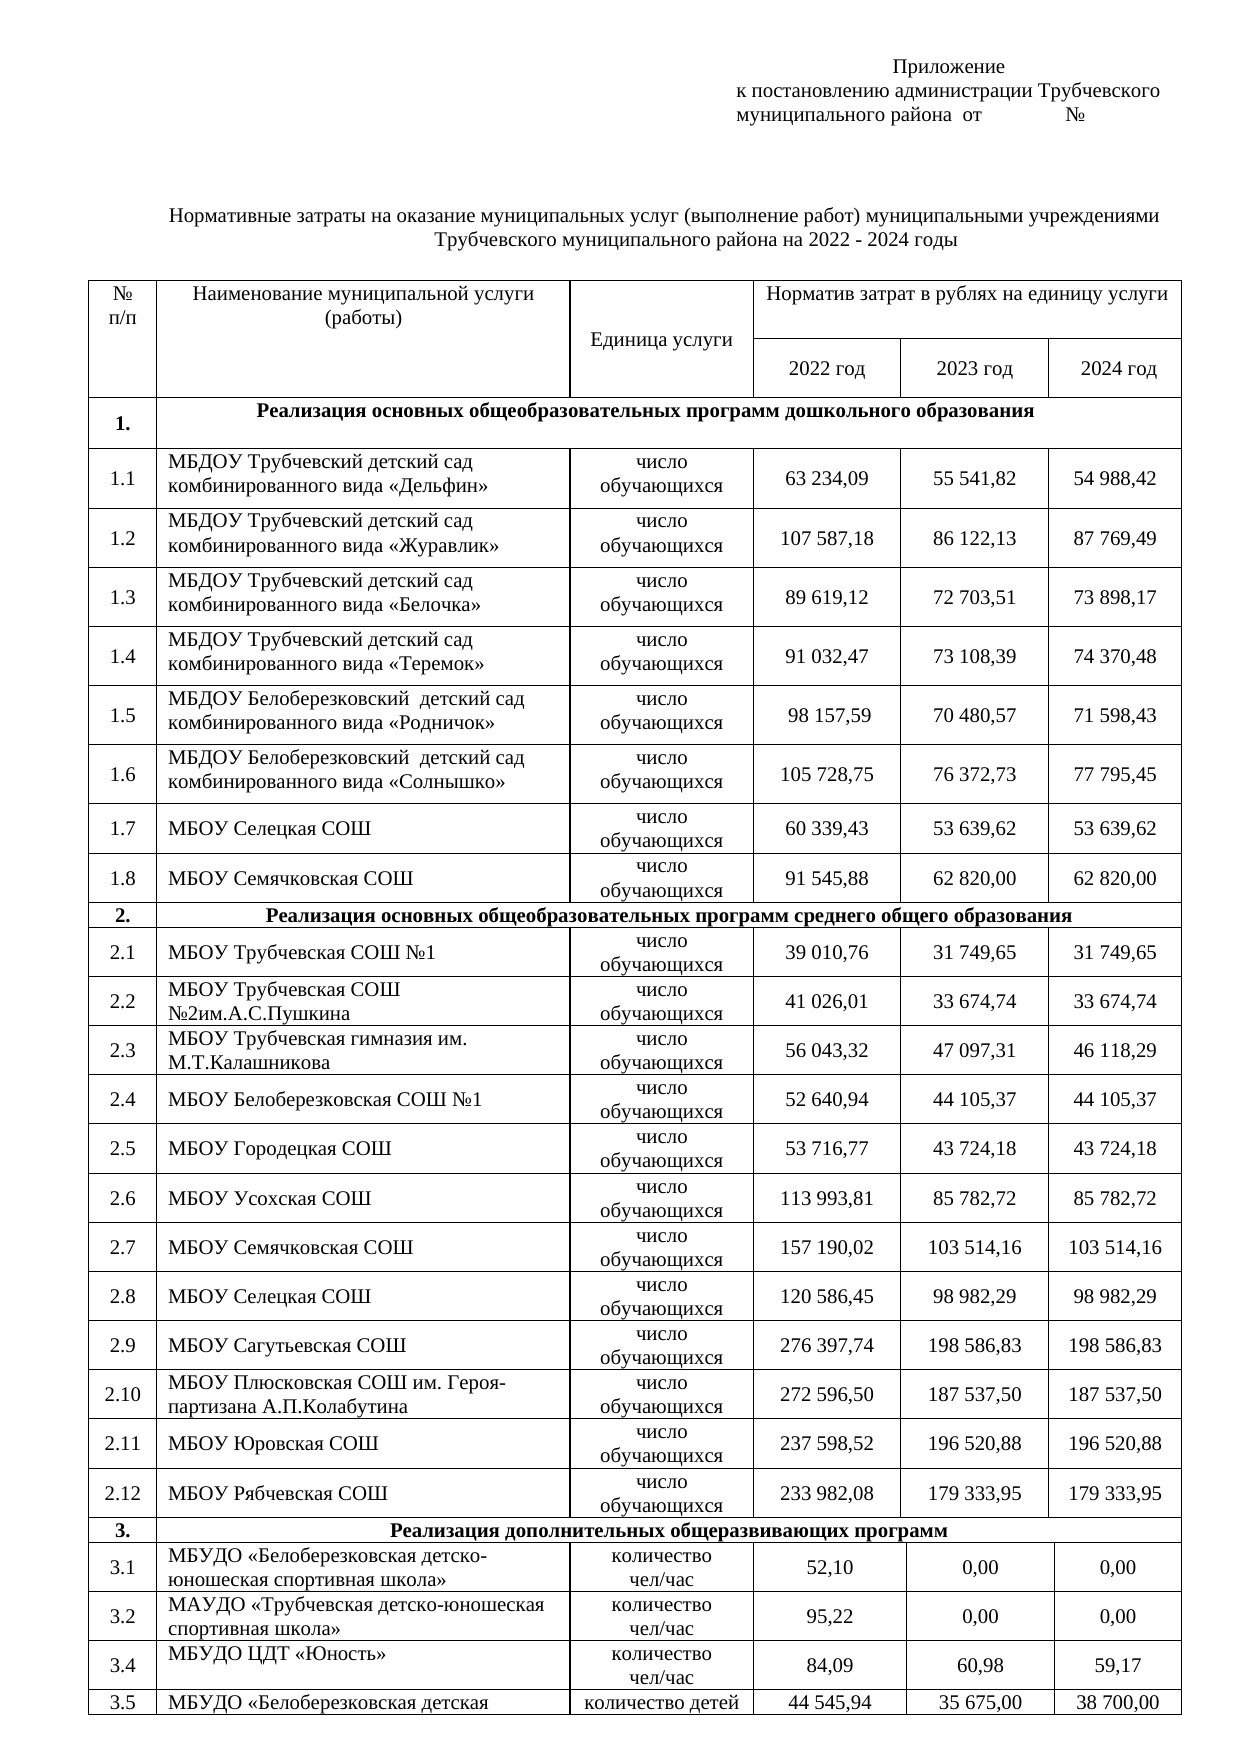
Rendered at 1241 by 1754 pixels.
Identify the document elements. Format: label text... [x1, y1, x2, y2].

table_cell 105 728,75 [754, 745, 900, 803]
table_cell 44 105,37 [901, 1075, 1048, 1123]
table_cell количество чел/час [571, 1641, 753, 1689]
table_cell 196 520,88 [1049, 1419, 1181, 1467]
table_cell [157, 1690, 569, 1714]
table_cell МБОУ Юровская СОШ [157, 1419, 569, 1467]
table_cell 2022 год [754, 339, 900, 397]
table_cell 2.5 [89, 1124, 156, 1172]
text Трубчевского муниципального района на 2022 - 2024 годы [148, 227, 1181, 251]
table_cell 73 108,39 [901, 627, 1048, 685]
table_cell 2. [89, 903, 156, 927]
table_cell 72 703,51 [901, 568, 1048, 626]
table_cell 2.1 [89, 928, 156, 976]
table_cell число обучающихся [571, 745, 753, 803]
table_cell 1.1 [89, 449, 156, 507]
table_cell 98 157,59 [754, 686, 900, 744]
table_cell 2.9 [89, 1321, 156, 1369]
table_cell 2.8 [89, 1272, 156, 1320]
text Нормативные затраты на оказание муниципальных услуг (выполнение работ) муниципальными учреждениями [148, 203, 1181, 227]
table_cell МБОУ Трубчевская гимназия им. М.Т.Калашникова [157, 1026, 569, 1074]
table_cell 54 988,42 [1049, 449, 1181, 507]
table_cell 84,09 [754, 1641, 906, 1689]
table_cell 85 782,72 [1049, 1174, 1181, 1222]
table_cell МБОУ Усохская СОШ [157, 1174, 569, 1222]
table_cell 59,17 [1055, 1641, 1181, 1689]
table_cell 3.2 [89, 1592, 156, 1640]
table_cell 2.7 [89, 1223, 156, 1271]
table_header № п/п [89, 281, 156, 397]
table_cell число обучающихся [571, 1026, 753, 1074]
table_cell 74 370,48 [1049, 627, 1181, 685]
table_cell 71 598,43 [1049, 686, 1181, 744]
table_cell 103 514,16 [1049, 1223, 1181, 1271]
table_cell МБДОУ Трубчевский детский сад комбинированного вида «Теремок» [157, 627, 569, 685]
table_cell число обучающихся [571, 568, 753, 626]
table_cell число обучающихся [571, 1321, 753, 1369]
table_cell 62 820,00 [901, 854, 1048, 902]
table_cell 0,00 [1055, 1543, 1181, 1591]
table_cell 77 795,45 [1049, 745, 1181, 803]
table_cell 2.10 [89, 1370, 156, 1418]
table_cell 33 674,74 [1049, 977, 1181, 1025]
table_cell 1.2 [89, 509, 156, 567]
table_cell 2.4 [89, 1075, 156, 1123]
table_cell 60,98 [907, 1641, 1054, 1689]
table_cell 233 982,08 [754, 1469, 900, 1517]
table_cell 35 675,00 [907, 1690, 1054, 1714]
table_cell 1.6 [89, 745, 156, 803]
table_cell МБОУ Белоберезковская СОШ №1 [157, 1075, 569, 1123]
table_cell МБОУ Городецкая СОШ [157, 1124, 569, 1172]
table_cell МБОУ Плюсковская СОШ им. Героя-партизана А.П.Колабутина [157, 1370, 569, 1418]
table_cell 179 333,95 [1049, 1469, 1181, 1517]
table_cell 73 898,17 [1049, 568, 1181, 626]
table_cell 107 587,18 [754, 509, 900, 567]
table_cell 60 339,43 [754, 804, 900, 852]
table_cell МБОУ Селецкая СОШ [157, 1272, 569, 1320]
table_cell 52,10 [754, 1543, 906, 1591]
table_cell число обучающихся [571, 1075, 753, 1123]
table_cell МБДОУ Белоберезковский детский сад комбинированного вида «Солнышко» [157, 745, 569, 803]
table_cell число обучающихся [571, 686, 753, 744]
table_cell 52 640,94 [754, 1075, 900, 1123]
table_cell число обучающихся [571, 1469, 753, 1517]
table_cell 276 397,74 [754, 1321, 900, 1369]
table_cell 272 596,50 [754, 1370, 900, 1418]
table_cell МБДОУ Белоберезковский детский сад комбинированного вида «Родничок» [157, 686, 569, 744]
table_cell 41 026,01 [754, 977, 900, 1025]
table_cell 113 993,81 [754, 1174, 900, 1222]
table_cell Реализация основных общеобразовательных программ среднего общего образования [157, 903, 1181, 927]
table_cell 39 010,76 [754, 928, 900, 976]
table_cell 2.3 [89, 1026, 156, 1074]
table_cell 76 372,73 [901, 745, 1048, 803]
table_cell 43 724,18 [901, 1124, 1048, 1172]
table_header Норматив затрат в рублях на единицу услуги [754, 281, 1181, 338]
table_cell 1.4 [89, 627, 156, 685]
table_cell МБОУ Семячковская СОШ [157, 854, 569, 902]
table_cell 1.5 [89, 686, 156, 744]
table_cell 70 480,57 [901, 686, 1048, 744]
table_cell 44 545,94 [754, 1690, 906, 1714]
table_cell 89 619,12 [754, 568, 900, 626]
table_cell 44 105,37 [1049, 1075, 1181, 1123]
table_cell 3.5 [89, 1690, 156, 1714]
table_cell 95,22 [754, 1592, 906, 1640]
table_cell 2.12 [89, 1469, 156, 1517]
table_cell 63 234,09 [754, 449, 900, 507]
table_cell 187 537,50 [1049, 1370, 1181, 1418]
table_cell число обучающихся [571, 509, 753, 567]
table_cell 1. [89, 398, 156, 448]
table_cell МБОУ Рябчевская СОШ [157, 1469, 569, 1517]
table_cell 0,00 [907, 1592, 1054, 1640]
table_cell МБОУ Трубчевская СОШ №2им.А.С.Пушкина [157, 977, 569, 1025]
table_cell число обучающихся [571, 1174, 753, 1222]
table_cell 53 639,62 [1049, 804, 1181, 852]
table_cell Реализация основных общеобразовательных программ дошкольного образования [157, 398, 1181, 448]
table_cell МБДОУ Трубчевский детский сад комбинированного вида «Дельфин» [157, 449, 569, 507]
table_cell 187 537,50 [901, 1370, 1048, 1418]
table_cell число обучающихся [571, 1419, 753, 1467]
table_cell МБУДО ЦДТ «Юность» [157, 1641, 569, 1689]
table_cell 91 032,47 [754, 627, 900, 685]
table_cell 3.1 [89, 1543, 156, 1591]
table_cell Реализация дополнительных общеразвивающих программ [157, 1518, 1181, 1542]
table_cell 98 982,29 [901, 1272, 1048, 1320]
table_cell 38 700,00 [1055, 1690, 1181, 1714]
table_cell МБОУ Семячковская СОШ [157, 1223, 569, 1271]
table_cell 3. [89, 1518, 156, 1542]
table_cell МБДОУ Трубчевский детский сад комбинированного вида «Журавлик» [157, 509, 569, 567]
table_cell 2.11 [89, 1419, 156, 1467]
table_cell 157 190,02 [754, 1223, 900, 1271]
table_cell 3.4 [89, 1641, 156, 1689]
table_cell 31 749,65 [901, 928, 1048, 976]
table_cell 120 586,45 [754, 1272, 900, 1320]
table_cell 56 043,32 [754, 1026, 900, 1074]
table_header Единица услуги [571, 281, 753, 397]
table_cell 237 598,52 [754, 1419, 900, 1467]
text муниципального района от № [148, 102, 1181, 126]
table_cell 196 520,88 [901, 1419, 1048, 1467]
table_cell 46 118,29 [1049, 1026, 1181, 1074]
table_cell 62 820,00 [1049, 854, 1181, 902]
table_cell число обучающихся [571, 1272, 753, 1320]
table_cell количество чел/час [571, 1592, 753, 1640]
table_cell МБОУ Трубчевская СОШ №1 [157, 928, 569, 976]
table_cell количество детей [571, 1690, 753, 1714]
table_cell 198 586,83 [901, 1321, 1048, 1369]
table_cell 87 769,49 [1049, 509, 1181, 567]
table_cell МБОУ Селецкая СОШ [157, 804, 569, 852]
table_cell число обучающихся [571, 804, 753, 852]
table_cell 2.2 [89, 977, 156, 1025]
table_cell 53 639,62 [901, 804, 1048, 852]
table_cell число обучающихся [571, 449, 753, 507]
table_cell 98 982,29 [1049, 1272, 1181, 1320]
text Приложение [148, 53, 1181, 78]
table_cell МБДОУ Трубчевский детский сад комбинированного вида «Белочка» [157, 568, 569, 626]
table_cell число обучающихся [571, 627, 753, 685]
table_cell число обучающихся [571, 928, 753, 976]
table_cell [157, 1543, 569, 1591]
table_cell МБОУ Сагутьевская СОШ [157, 1321, 569, 1369]
table_cell 179 333,95 [901, 1469, 1048, 1517]
table_cell количество чел/час [571, 1543, 753, 1591]
table_cell 2023 год [901, 339, 1048, 397]
table_cell число обучающихся [571, 1124, 753, 1172]
text к постановлению администрации Трубчевского [148, 78, 1181, 102]
table_cell 47 097,31 [901, 1026, 1048, 1074]
table_cell 1.8 [89, 854, 156, 902]
table_cell 0,00 [1055, 1592, 1181, 1640]
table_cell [157, 1592, 569, 1640]
table_cell 86 122,13 [901, 509, 1048, 567]
table_cell 2024 год [1049, 339, 1181, 397]
table_cell 1.7 [89, 804, 156, 852]
table_cell 91 545,88 [754, 854, 900, 902]
table_cell 2.6 [89, 1174, 156, 1222]
table_cell 1.3 [89, 568, 156, 626]
table_cell 85 782,72 [901, 1174, 1048, 1222]
table_cell 103 514,16 [901, 1223, 1048, 1271]
table_cell 33 674,74 [901, 977, 1048, 1025]
table_cell 31 749,65 [1049, 928, 1181, 976]
table_cell 0,00 [907, 1543, 1054, 1591]
table_cell число обучающихся [571, 1370, 753, 1418]
table_cell 198 586,83 [1049, 1321, 1181, 1369]
table_cell число обучающихся [571, 977, 753, 1025]
table_cell число обучающихся [571, 854, 753, 902]
table_cell 53 716,77 [754, 1124, 900, 1172]
table_cell 55 541,82 [901, 449, 1048, 507]
table_header Наименование муниципальной услуги (работы) [157, 281, 569, 397]
table_cell 43 724,18 [1049, 1124, 1181, 1172]
table_cell число обучающихся [571, 1223, 753, 1271]
